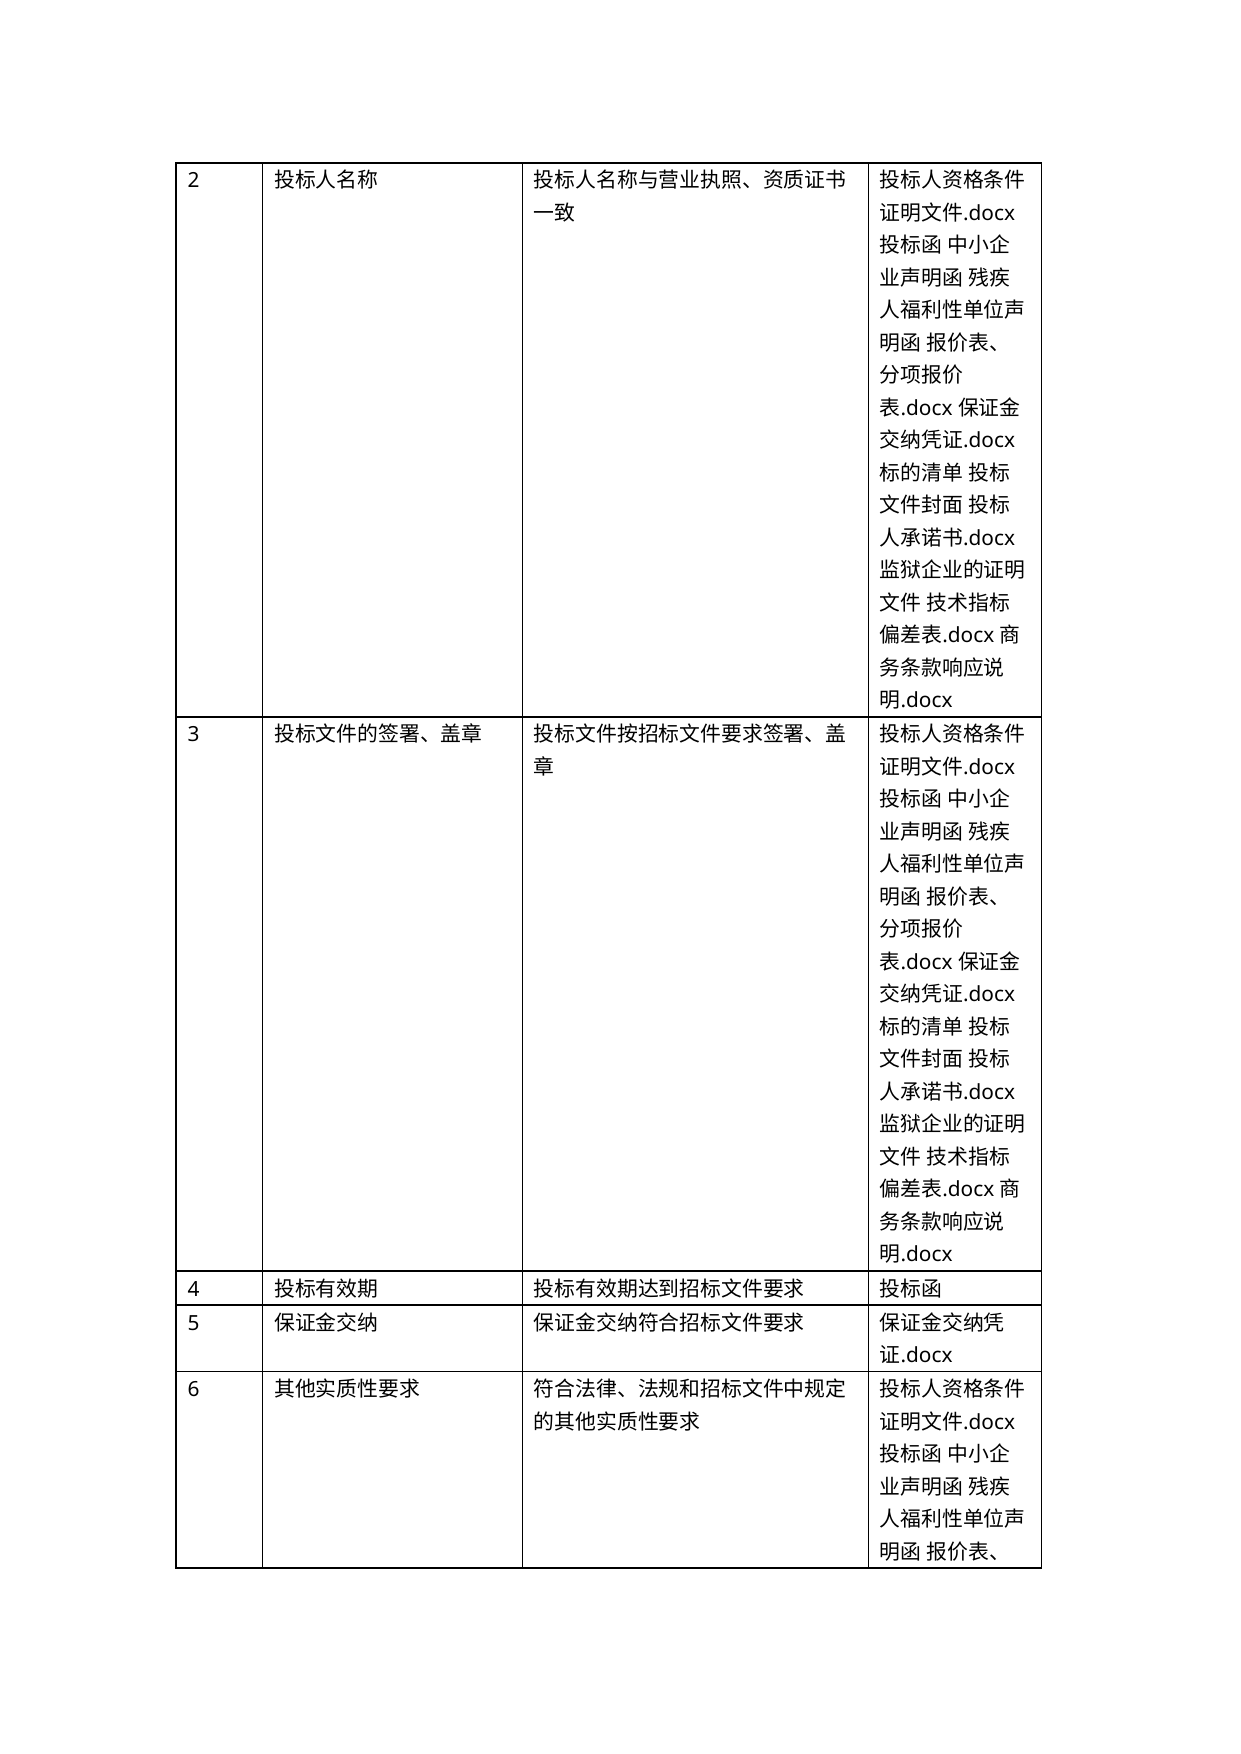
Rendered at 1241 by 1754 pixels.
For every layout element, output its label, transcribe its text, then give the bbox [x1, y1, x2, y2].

table_cell 2 [177, 164, 262, 716]
table_cell 3 [177, 718, 262, 1270]
table_cell 保证金交纳凭证.docx [869, 1306, 1041, 1371]
table_cell 投标函 [869, 1272, 1041, 1304]
table_cell 投标有效期达到招标文件要求 [523, 1272, 868, 1304]
table_cell 投标有效期 [263, 1272, 522, 1304]
table_cell 6 [177, 1372, 262, 1567]
table_cell 保证金交纳 [263, 1306, 522, 1371]
table_cell 投标人资格条件证明文件.docx 投标函 中小企业声明函 残疾人福利性单位声明函 报价表、分项报价表.docx 保证金交纳凭证.docx 标的清单 投标文件封面 投标人承诺书.docx 监狱企业的证明文件 技术指标偏差表.docx 商务条款响应说明.docx [869, 164, 1041, 716]
table_cell 投标人名称与营业执照、资质证书一致 [523, 164, 868, 716]
table_cell 投标文件的签署、盖章 [263, 718, 522, 1270]
table_cell 5 [177, 1306, 262, 1371]
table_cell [523, 1372, 868, 1567]
table_cell 投标人资格条件证明文件.docx 投标函 中小企业声明函 残疾人福利性单位声明函 报价表、分项报价表.docx 保证金交纳凭证.docx 标的清单 投标文件封面 投标人承诺书.docx 监狱企业的证明文件 技术指标偏差表.docx 商务条款响应说明.docx [869, 718, 1041, 1270]
table_cell 其他实质性要求 [263, 1372, 522, 1567]
table_cell 投标文件按招标文件要求签署、盖章 [523, 718, 868, 1270]
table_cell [869, 1372, 1041, 1567]
table_cell 4 [177, 1272, 262, 1304]
table_cell 保证金交纳符合招标文件要求 [523, 1306, 868, 1371]
table_cell 投标人名称 [263, 164, 522, 716]
